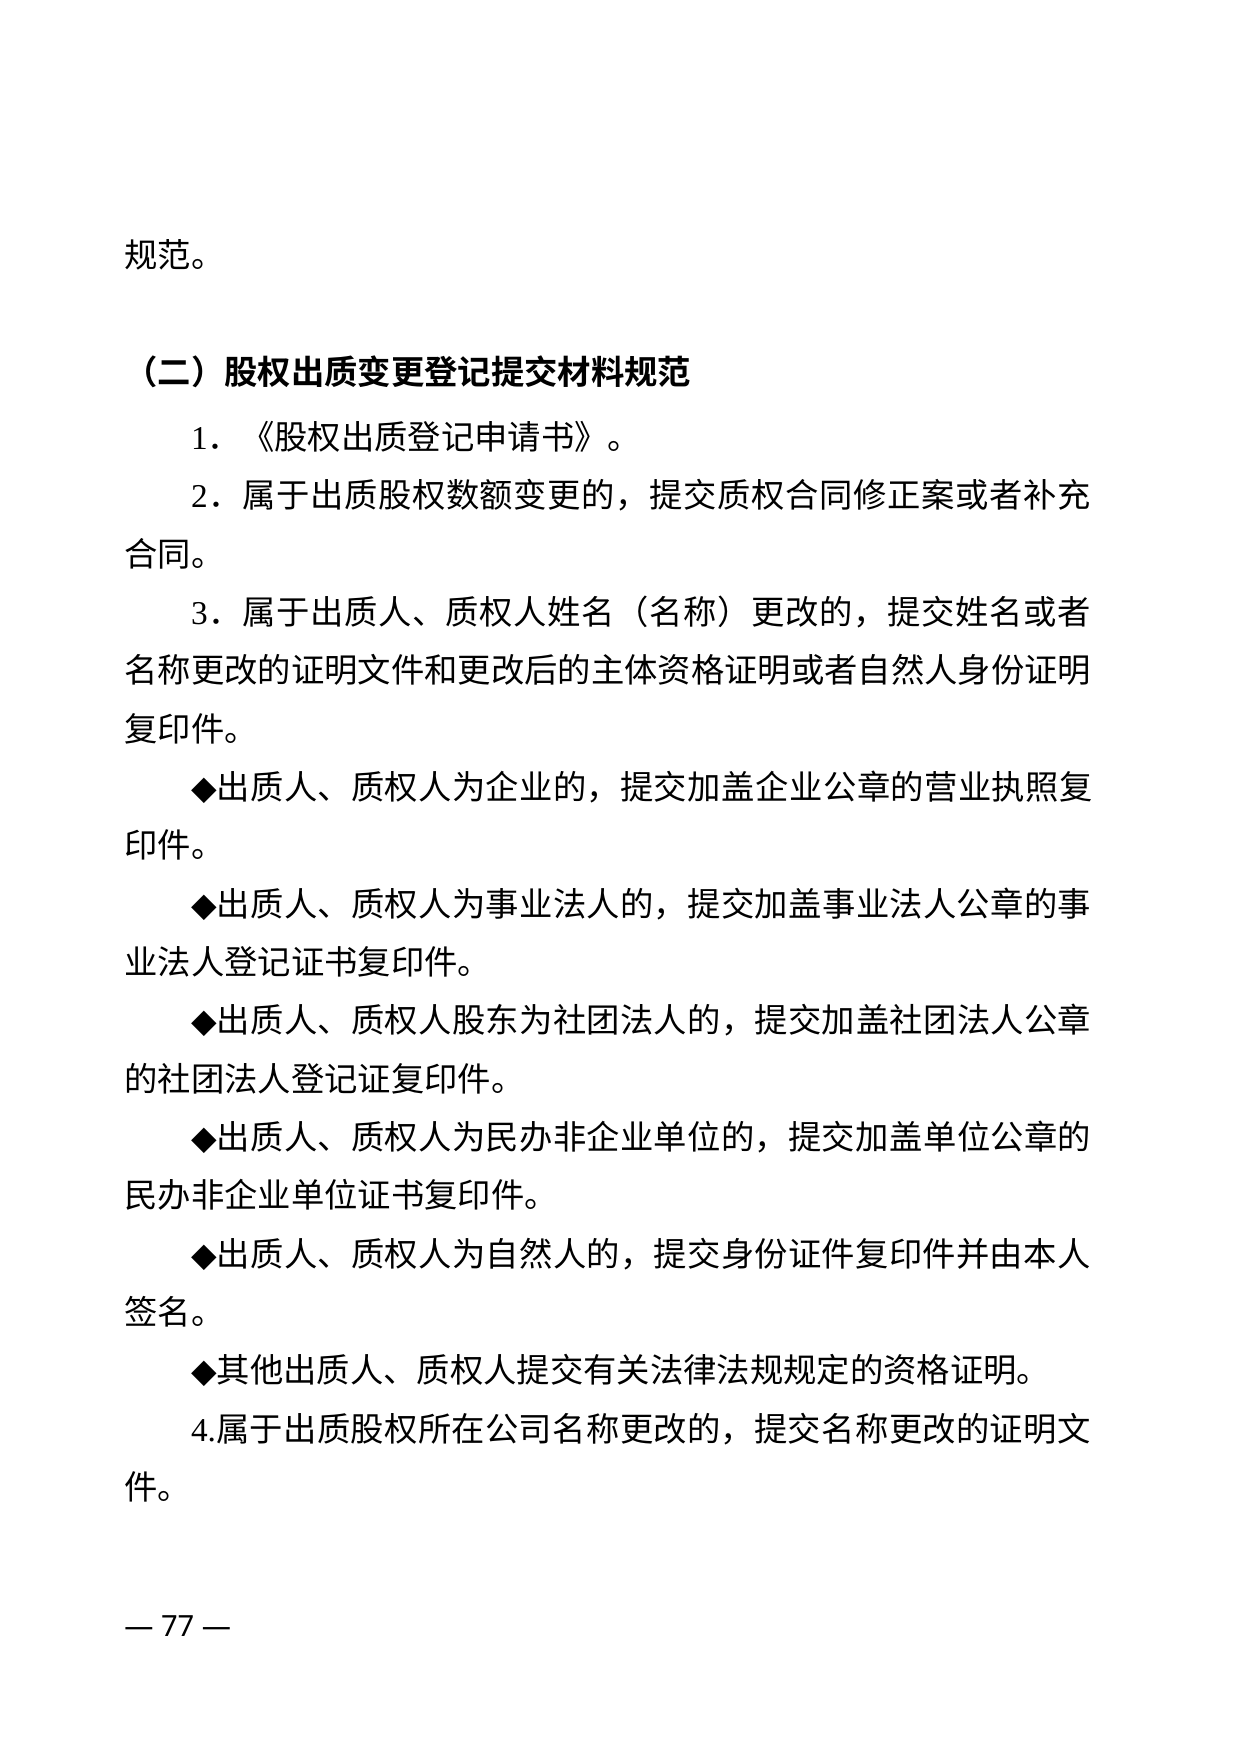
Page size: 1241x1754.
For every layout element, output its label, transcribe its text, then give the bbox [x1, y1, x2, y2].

text 4.属于出质股权所在公司名称更改的，提交名称更改的证明文件。 [124, 1394, 1093, 1511]
text 3．属于出质人、质权人姓名（名称）更改的，提交姓名或者名称更改的证明文件和更改后的主体资格证明或者自然人身份证明复印件。 [124, 578, 1093, 753]
text ◆出质人、质权人为事业法人的，提交加盖事业法人公章的事业法人登记证书复印件。 [124, 869, 1093, 986]
text ◆其他出质人、质权人提交有关法律法规规定的资格证明。 [124, 1336, 1093, 1394]
text 1．《股权出质登记申请书》。 [124, 403, 1093, 461]
text ◆出质人、质权人为民办非企业单位的，提交加盖单位公章的民办非企业单位证书复印件。 [124, 1103, 1093, 1219]
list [124, 221, 1093, 279]
text 2．属于出质股权数额变更的，提交质权合同修正案或者补充合同。 [124, 461, 1093, 578]
text ◆出质人、质权人股东为社团法人的，提交加盖社团法人公章的社团法人登记证复印件。 [124, 986, 1093, 1103]
text ◆出质人、质权人为自然人的，提交身份证件复印件并由本人签名。 [124, 1219, 1093, 1336]
subtitle （二）股权出质变更登记提交材料规范 [124, 338, 1093, 403]
text ◆出质人、质权人为企业的，提交加盖企业公章的营业执照复印件。 [124, 753, 1093, 869]
